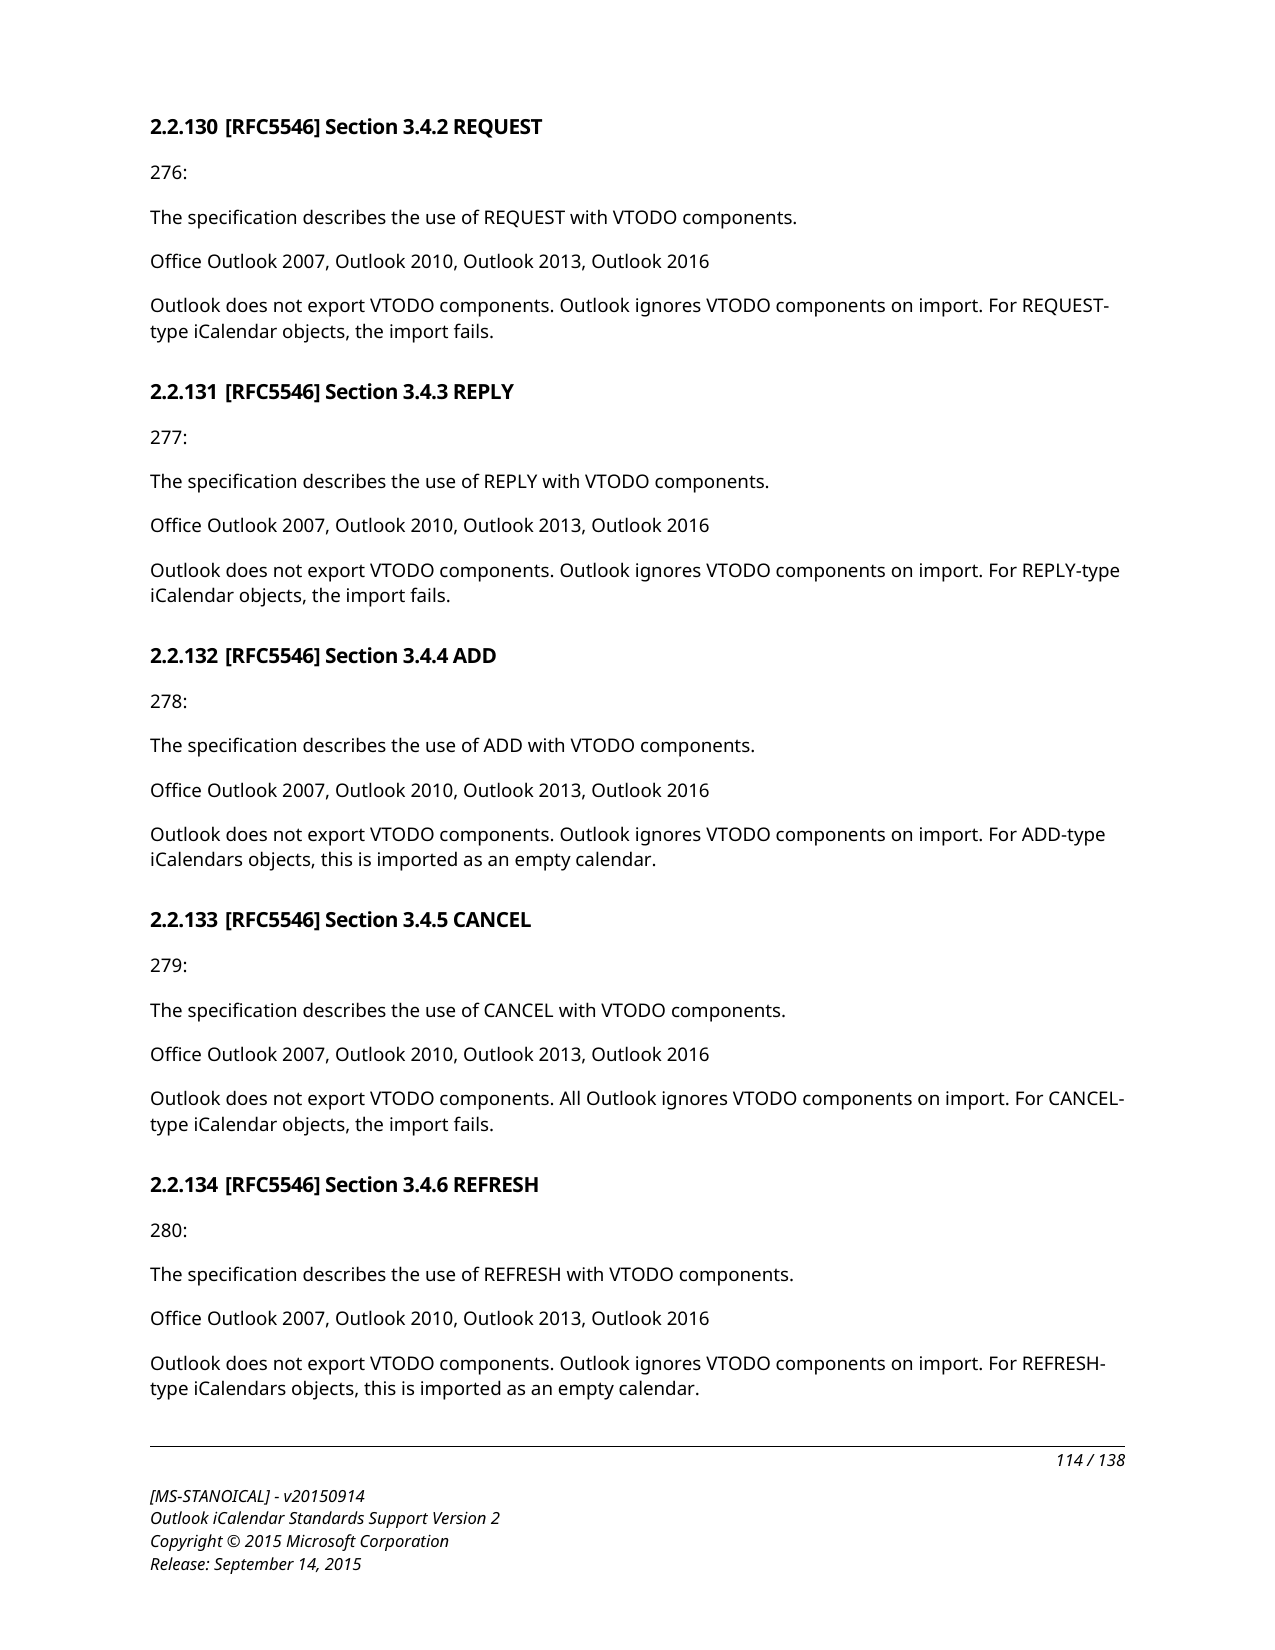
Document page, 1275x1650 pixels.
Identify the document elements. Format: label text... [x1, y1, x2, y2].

text Outlook does not export VTODO components. Outlook ignores VTODO components on import. For REPLY-type iCalendar objects, the import fails. [150, 557, 1125, 608]
text The specification describes the use of CANCEL with VTODO components. [150, 997, 1125, 1023]
text V0280: [150, 1217, 1125, 1243]
text Outlook does not export VTODO components. Outlook ignores VTODO components on import. For ADD-type iCalendars objects, this is imported as an empty calendar. [150, 821, 1125, 872]
text The specification describes the use of REFRESH with VTODO components. [150, 1261, 1125, 1287]
text The specification describes the use of ADD with VTODO components. [150, 733, 1125, 758]
subtitle [RFC5546] Section 3.4.2 REQUEST [150, 112, 1125, 141]
text Office Outlook 2007, Outlook 2010, Outlook 2013, Outlook 2016 [150, 1306, 1125, 1331]
text The specification describes the use of REQUEST with VTODO components. [150, 204, 1125, 229]
text V0278: [150, 688, 1125, 714]
text Outlook does not export VTODO components. Outlook ignores VTODO components on import. For REQUEST-type iCalendar objects, the import fails. [150, 292, 1125, 343]
text The specification describes the use of REPLY with VTODO components. [150, 468, 1125, 494]
text Office Outlook 2007, Outlook 2010, Outlook 2013, Outlook 2016 [150, 1041, 1125, 1067]
text Office Outlook 2007, Outlook 2010, Outlook 2013, Outlook 2016 [150, 777, 1125, 802]
subtitle [RFC5546] Section 3.4.4 ADD [150, 641, 1125, 670]
text V0277: [150, 424, 1125, 449]
subtitle [RFC5546] Section 3.4.5 CANCEL [150, 906, 1125, 934]
text Office Outlook 2007, Outlook 2010, Outlook 2013, Outlook 2016 [150, 513, 1125, 538]
text Outlook does not export VTODO components. All Outlook ignores VTODO components on import. For CANCEL-type iCalendar objects, the import fails. [150, 1086, 1125, 1137]
subtitle [RFC5546] Section 3.4.6 REFRESH [150, 1170, 1125, 1198]
text Office Outlook 2007, Outlook 2010, Outlook 2013, Outlook 2016 [150, 248, 1125, 274]
text V0279: [150, 953, 1125, 978]
text V0276: [150, 160, 1125, 185]
text Outlook does not export VTODO components. Outlook ignores VTODO components on import. For REFRESH-type iCalendars objects, this is imported as an empty calendar. [150, 1350, 1125, 1401]
subtitle [RFC5546] Section 3.4.3 REPLY [150, 377, 1125, 405]
